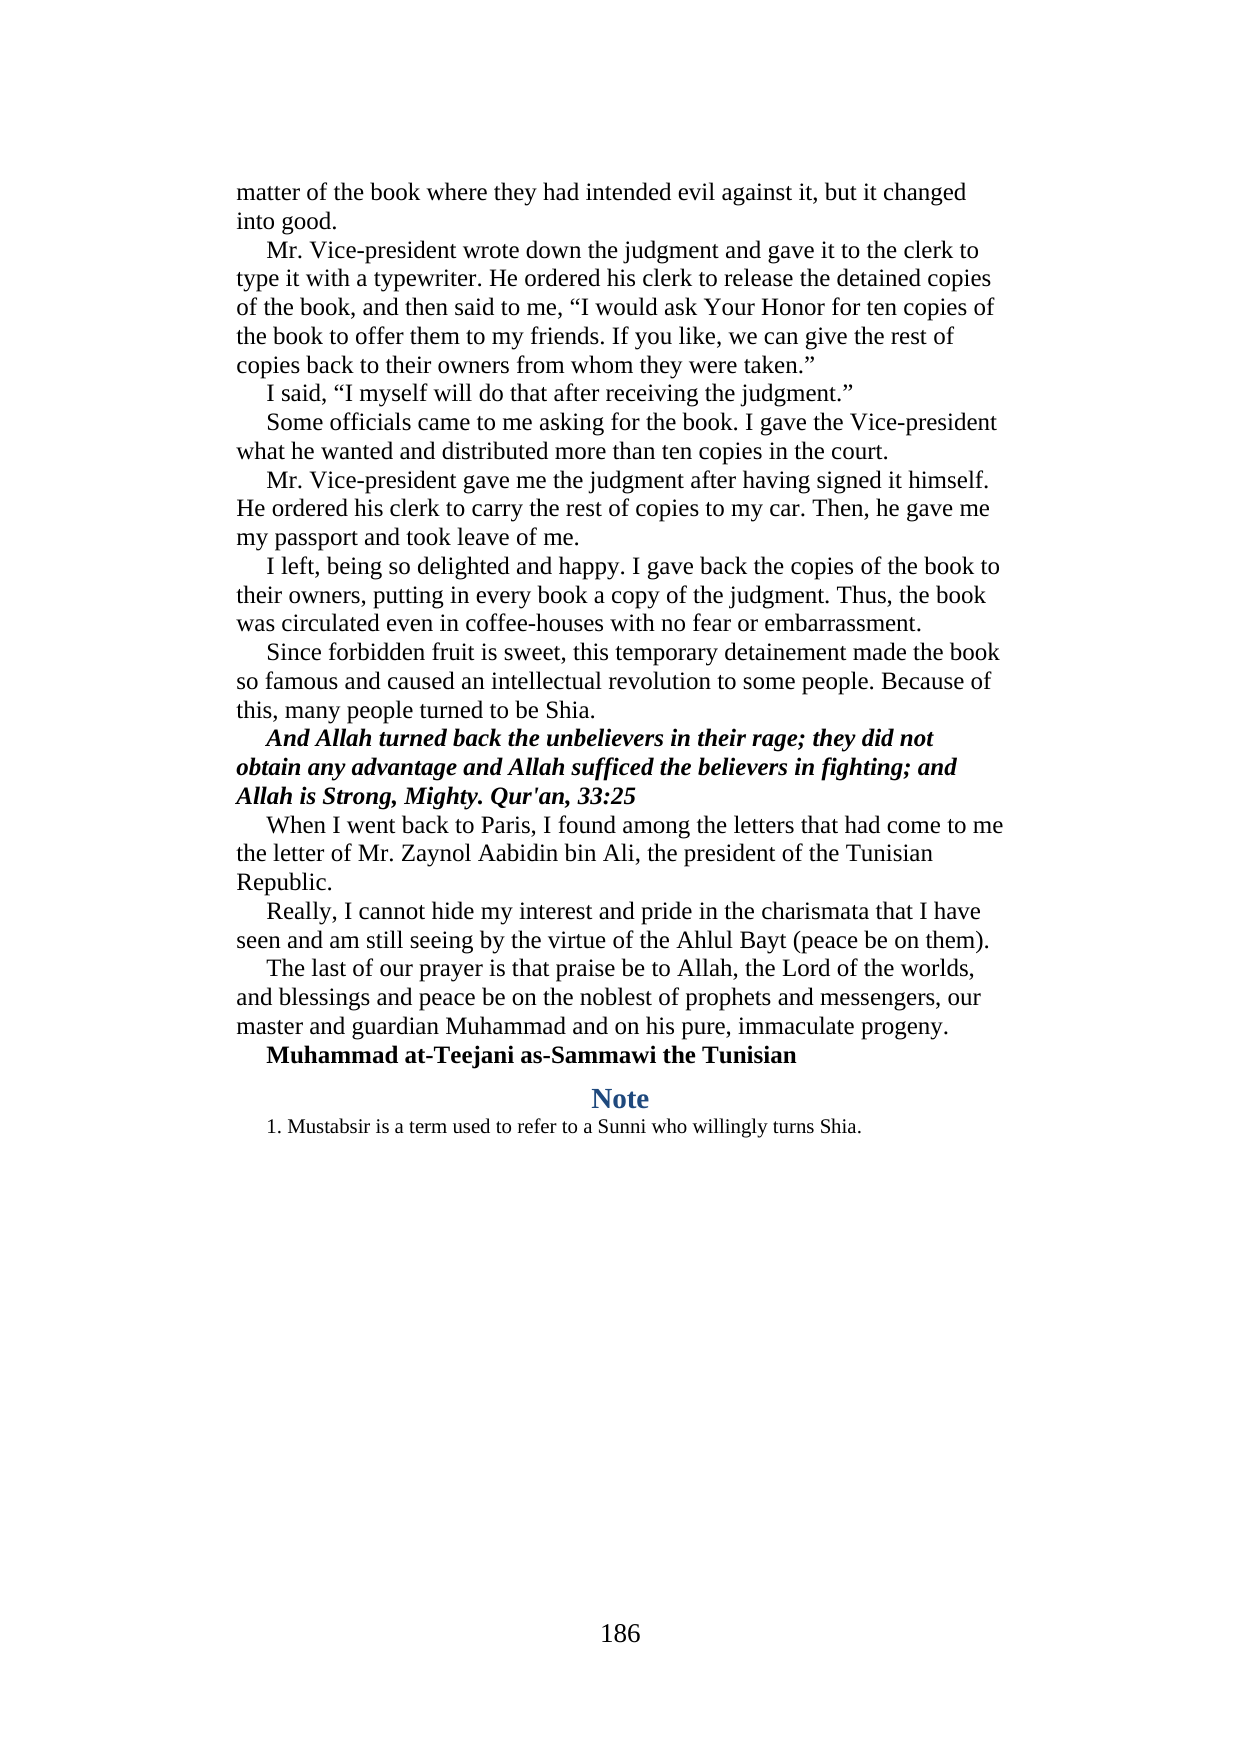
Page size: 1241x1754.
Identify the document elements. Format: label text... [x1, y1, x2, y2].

text And Allah turned back the unbelievers in their rage; they did not obtain any advantage and Allah sufficed the believers in fighting; and Allah is Strong, Mighty. Qur'an, 33:25 [236, 723, 1004, 810]
text 1. Mustabsir is a term used to refer to a Sunni who willingly turns Shia. [236, 1114, 1004, 1138]
text When I went back to Paris, I found among the letters that had come to me the letter of Mr. Zaynol Aabidin bin Ali, the president of the Tunisian Republic. [236, 810, 1004, 896]
text I left, being so delighted and happy. I gave back the copies of the book to their owners, putting in every book a copy of the judgment. Thus, the book was circulated even in coffee-houses with no fear or embarrassment. [236, 551, 1004, 637]
text Mr. Vice-president gave me the judgment after having signed it himself. He ordered his clerk to carry the rest of copies to my car. Then, he gave me my passport and took leave of me. [236, 465, 1004, 551]
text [236, 177, 1004, 235]
text I said, “I myself will do that after receiving the judgment.” [236, 378, 1004, 407]
text The last of our prayer is that praise be to Allah, the Lord of the worlds, and blessings and peace be on the noblest of prophets and messengers, our master and guardian Muhammad and on his pure, immaculate progeny. [236, 953, 1004, 1040]
subtitle Note [236, 1081, 1004, 1114]
text Mr. Vice-president wrote down the judgment and gave it to the clerk to type it with a typewriter. He ordered his clerk to release the detained copies of the book, and then said to me, “I would ask Your Honor for ten copies of the book to offer them to my friends. If you like, we can give the rest of copies back to their owners from whom they were taken.” [236, 235, 1004, 378]
text Some officials came to me asking for the book. I gave the Vice-president what he wanted and distributed more than ten copies in the court. [236, 407, 1004, 465]
text Really, I cannot hide my interest and pride in the charismata that I have seen and am still seeing by the virtue of the Ahlul Bayt (peace be on them). [236, 896, 1004, 953]
text Muhammad at-Teejani as-Sammawi the Tunisian [236, 1040, 1004, 1068]
text Since forbidden fruit is sweet, this temporary detainement made the book so famous and caused an intellectual revolution to some people. Because of this, many people turned to be Shia. [236, 637, 1004, 723]
